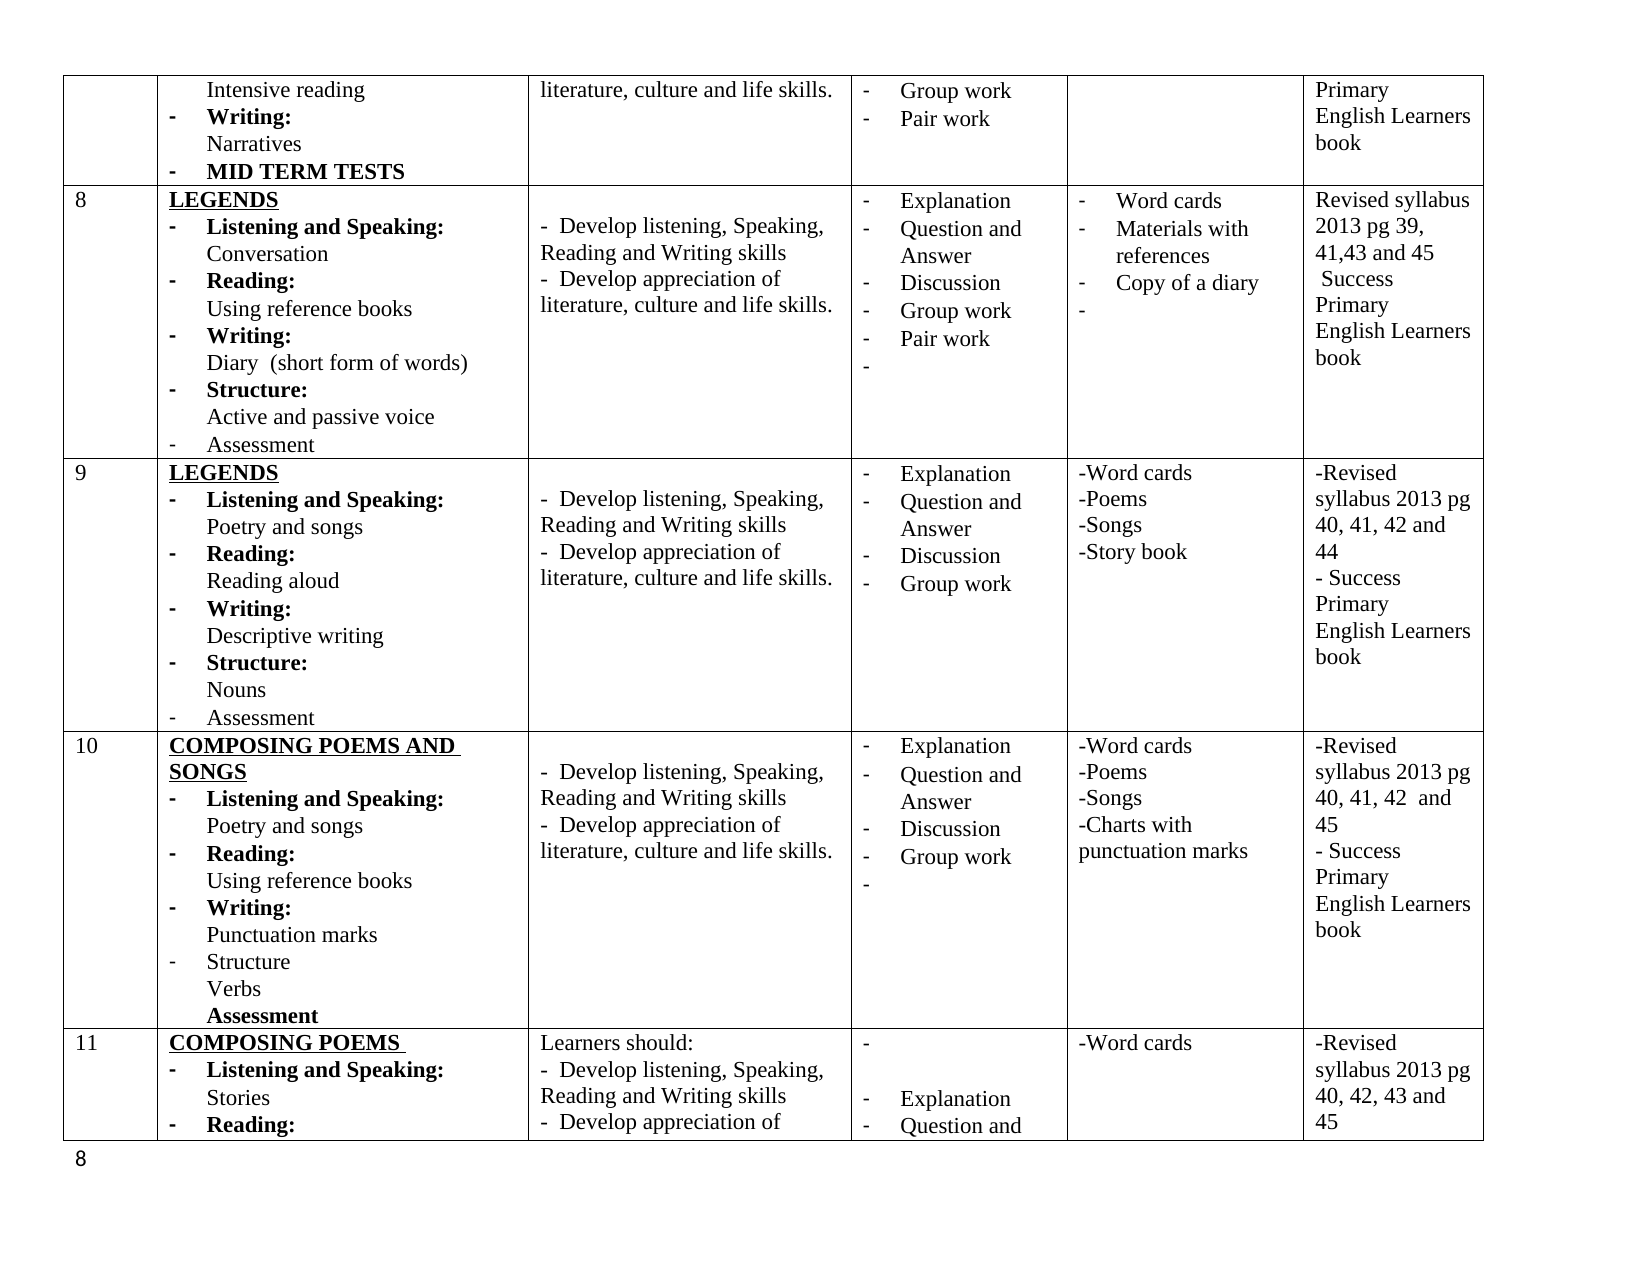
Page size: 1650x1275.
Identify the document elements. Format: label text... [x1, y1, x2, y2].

table_cell Explanation Question and Answer Discussion Group work [852, 459, 1067, 731]
table_cell LEGENDS Listening and Speaking: Conversation Reading: Using reference books Writing: Diary (short form of words) Structure: Active and passive voice Assessment [158, 186, 528, 458]
table_cell 9 [64, 459, 157, 731]
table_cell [1068, 76, 1303, 185]
table_cell Explanation Question and Answer Discussion Group work [852, 732, 1067, 1028]
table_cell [529, 1029, 851, 1140]
table_cell 8 [64, 186, 157, 458]
table_cell -Revised syllabus 2013 pg 40, 41, 42 and 44 - Success Primary English Learners book [1304, 459, 1483, 731]
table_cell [158, 1029, 528, 1140]
table_cell Word cards Materials with references Copy of a diary [1068, 186, 1303, 458]
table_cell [158, 76, 528, 185]
table_cell -Word cards [1068, 1029, 1303, 1140]
table_cell LEGENDS Listening and Speaking: Poetry and songs Reading: Reading aloud Writing: Descriptive writing Structure: Nouns Assessment [158, 459, 528, 731]
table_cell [1304, 1029, 1483, 1140]
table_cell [852, 76, 1067, 185]
table_cell 7 [64, 76, 157, 185]
table_cell -Revised syllabus 2013 pg 40, 41, 42 and 45 - Success Primary English Learners book [1304, 732, 1483, 1028]
table_cell - Develop listening, Speaking, Reading and Writing skills - Develop appreciation of literature, culture and life skills. [529, 459, 851, 731]
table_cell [852, 1029, 1067, 1140]
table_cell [1304, 76, 1483, 185]
table_cell Explanation Question and Answer Discussion Group work Pair work [852, 186, 1067, 458]
table_cell - Develop listening, Speaking, Reading and Writing skills - Develop appreciation of literature, culture and life skills. [529, 732, 851, 1028]
table_cell Revised syllabus 2013 pg 39, 41,43 and 45 Success Primary English Learners book [1304, 186, 1483, 458]
table_cell - Develop listening, Speaking, Reading and Writing skills - Develop appreciation of literature, culture and life skills. [529, 186, 851, 458]
table_cell -Word cards -Poems -Songs -Charts with punctuation marks [1068, 732, 1303, 1028]
table_cell -Word cards -Poems -Songs -Story book [1068, 459, 1303, 731]
table_cell 10 [64, 732, 157, 1028]
table_cell COMPOSING POEMS AND SONGS Listening and Speaking: Poetry and songs Reading: Using reference books Writing: Punctuation marks Structure Verbs Assessment [158, 732, 528, 1028]
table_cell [529, 76, 851, 185]
table_cell 11 [64, 1029, 157, 1140]
